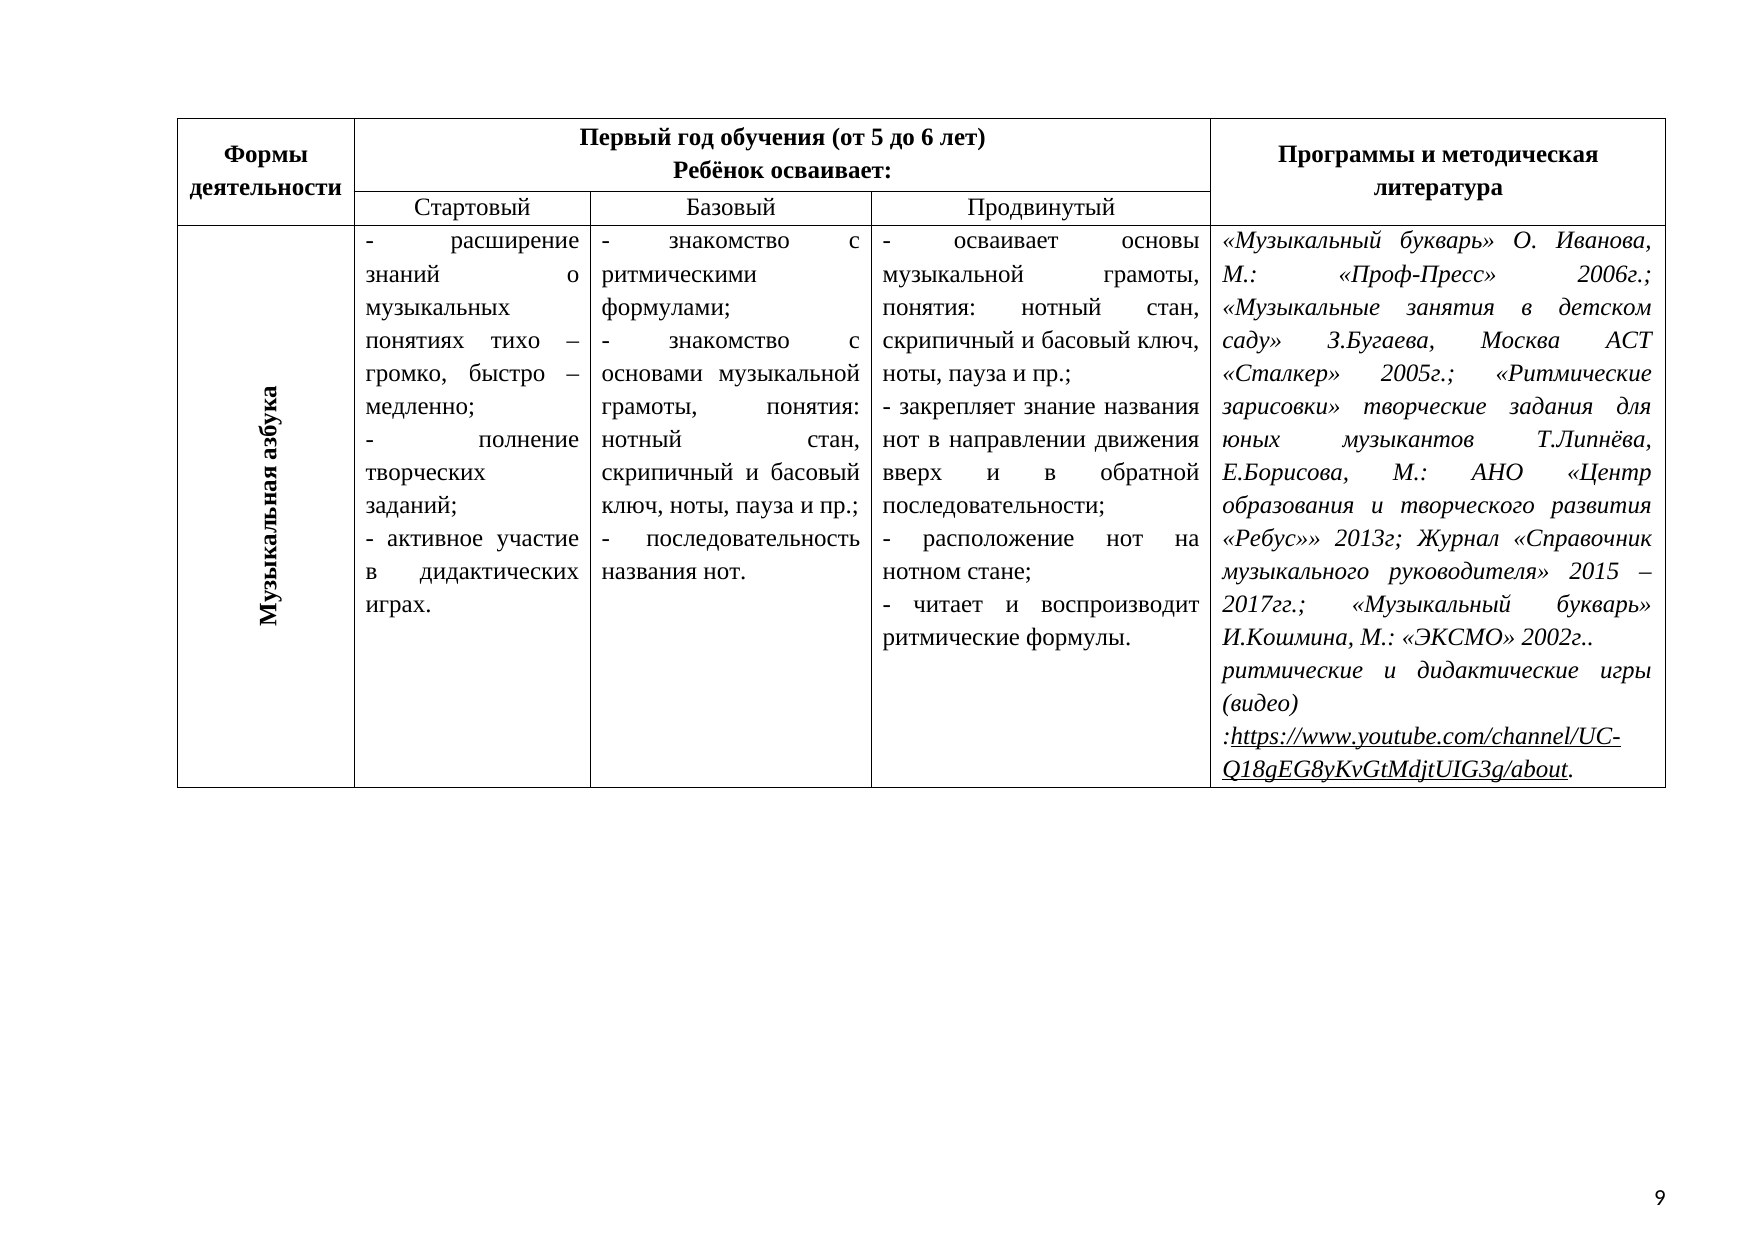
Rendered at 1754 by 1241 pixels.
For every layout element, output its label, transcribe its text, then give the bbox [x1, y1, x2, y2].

table_header Формы деятельности [178, 119, 354, 224]
table_cell - осваивает основы музыкальной грамоты, понятия: нотный стан, скрипичный и басовый ключ, ноты, пауза и пр.; - закрепляет знание названия нот в направлении движения вверх и в обратной последовательности; - расположение нот на нотном стане; - читает и воспроизводит ритмические формулы. [872, 226, 1210, 787]
table_cell - знакомство с ритмическими формулами; - знакомство с основами музыкальной грамоты, понятия: нотный стан, скрипичный и басовый ключ, ноты, пауза и пр.; - последовательность названия нот. [591, 226, 871, 787]
table_header Программы и методическая литература [1211, 119, 1665, 224]
table_cell - расширение знаний о музыкальных понятиях тихо – громко, быстро – медленно; - полнение творческих заданий; - активное участие в дидактических играх. [355, 226, 590, 787]
table_cell Стартовый [355, 192, 590, 224]
table_cell Музыкальная азбука [178, 226, 354, 787]
table_header Первый год обучения (от 5 до 6 лет) Ребёнок осваивает: [355, 119, 1210, 191]
table_cell Базовый [591, 192, 871, 224]
table_cell Продвинутый [872, 192, 1210, 224]
table_cell «Музыкальный букварь» О. Иванова, М.: «Проф-Пресс» 2006г.; «Музыкальные занятия в детском саду» З.Бугаева, Москва АСТ «Сталкер» 2005г.; «Ритмические зарисовки» творческие задания для юных музыкантов Т.Липнёва, Е.Борисова, М.: АНО «Центр образования и творческого развития «Ребус»» 2013г; Журнал «Справочник музыкального руководителя» 2015 – 2017гг.; «Музыкальный букварь» И.Кошмина, М.: «ЭКСМО» 2002г.. ритмические и дидактические игры (видео):https://www.youtube.com/channel/UC-Q18gEG8yKvGtMdjtUIG3g/about. [1211, 226, 1665, 787]
